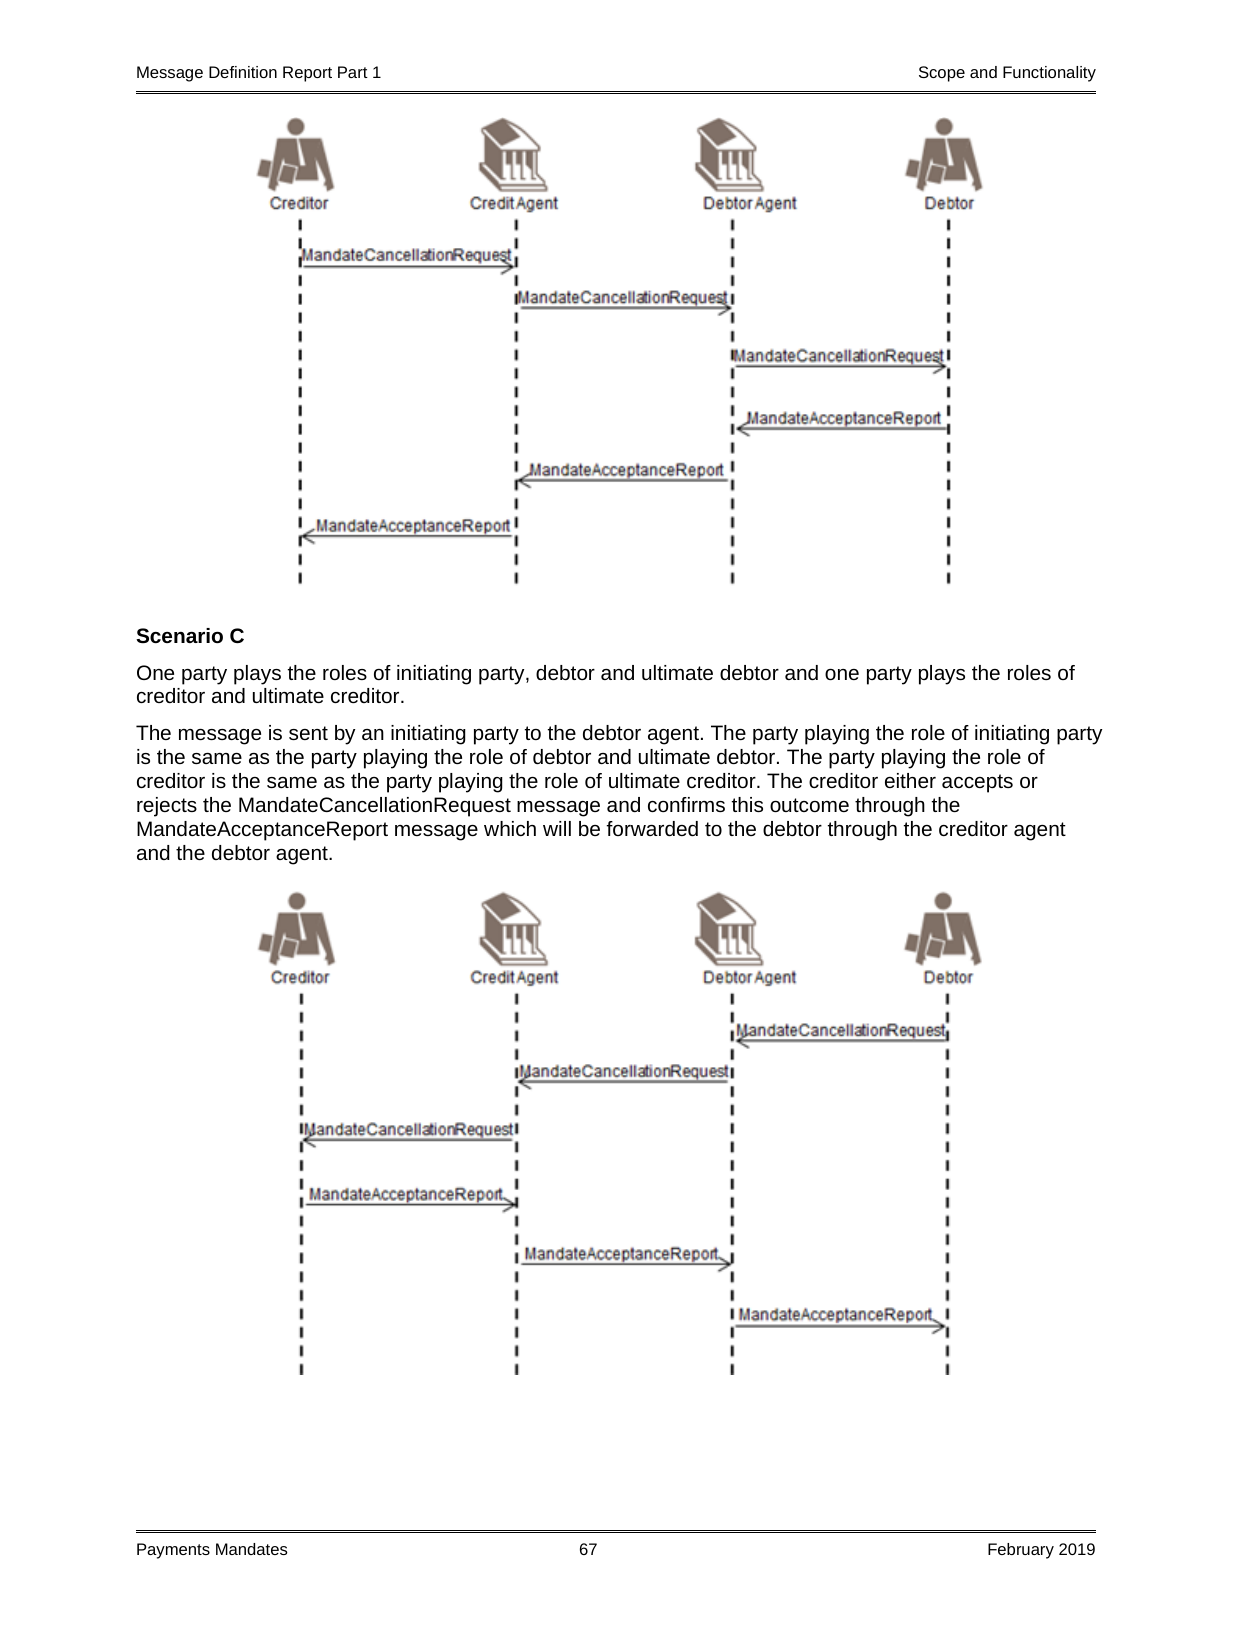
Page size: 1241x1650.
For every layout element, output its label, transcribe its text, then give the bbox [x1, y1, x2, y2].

text One party plays the roles of initiating party, debtor and ultimate debtor and one party plays the roles of creditor and ultimate creditor. [136, 660, 1104, 708]
text Scenario C [136, 624, 1104, 648]
picture [256, 889, 985, 1375]
text The message is sent by an initiating party to the debtor agent. The party playing the role of initiating party is the same as the party playing the role of debtor and ultimate debtor. The party playing the role of creditor is the same as the party playing the role of ultimate creditor. The creditor either accepts or rejects the MandateCancellationRequest message and confirms this outcome through the MandateAcceptanceReport message which will be forwarded to the debtor through the creditor agent and the debtor agent. [136, 721, 1104, 864]
picture [252, 117, 988, 587]
